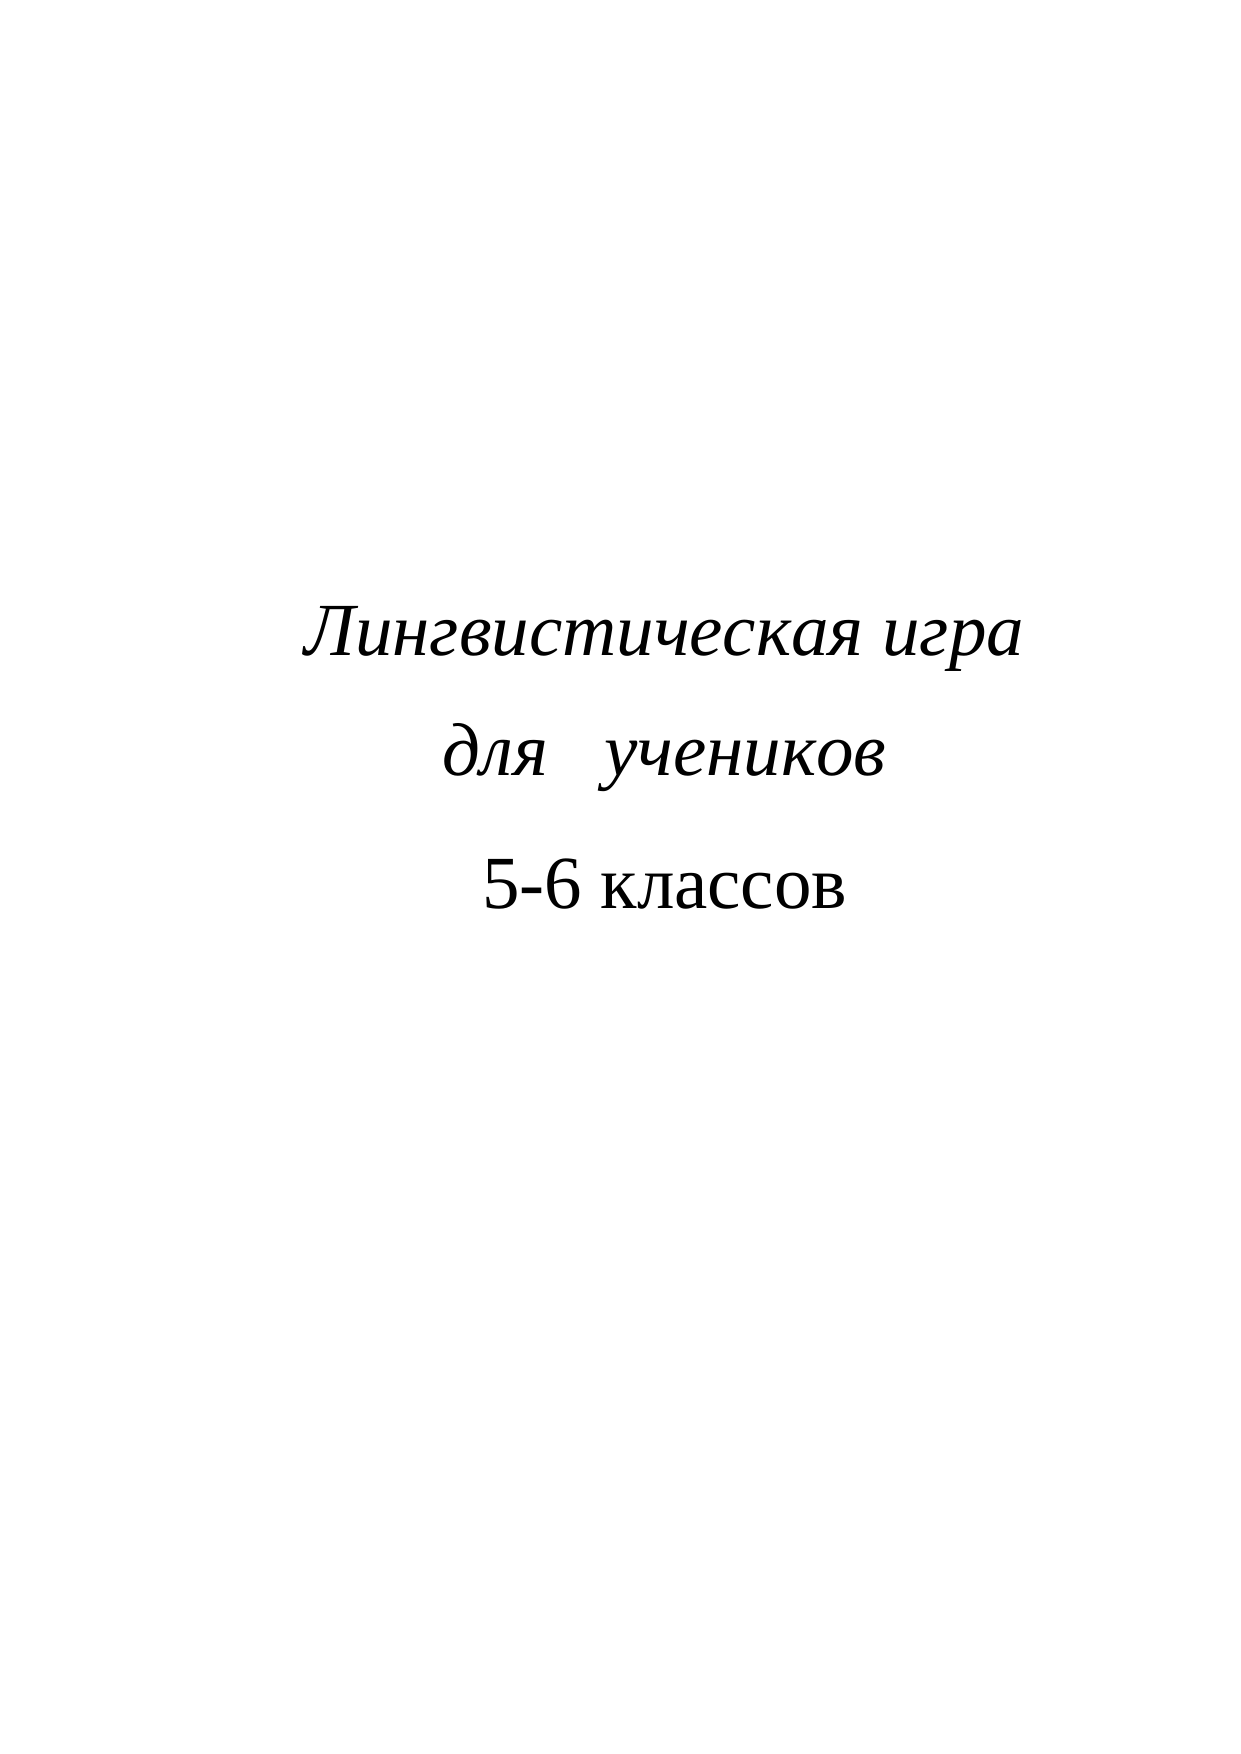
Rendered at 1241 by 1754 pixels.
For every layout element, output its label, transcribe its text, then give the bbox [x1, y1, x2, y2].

text для учеников [177, 705, 1152, 791]
text 5-6 классов [177, 838, 1152, 924]
text Лингвистическая игра [177, 585, 1152, 671]
